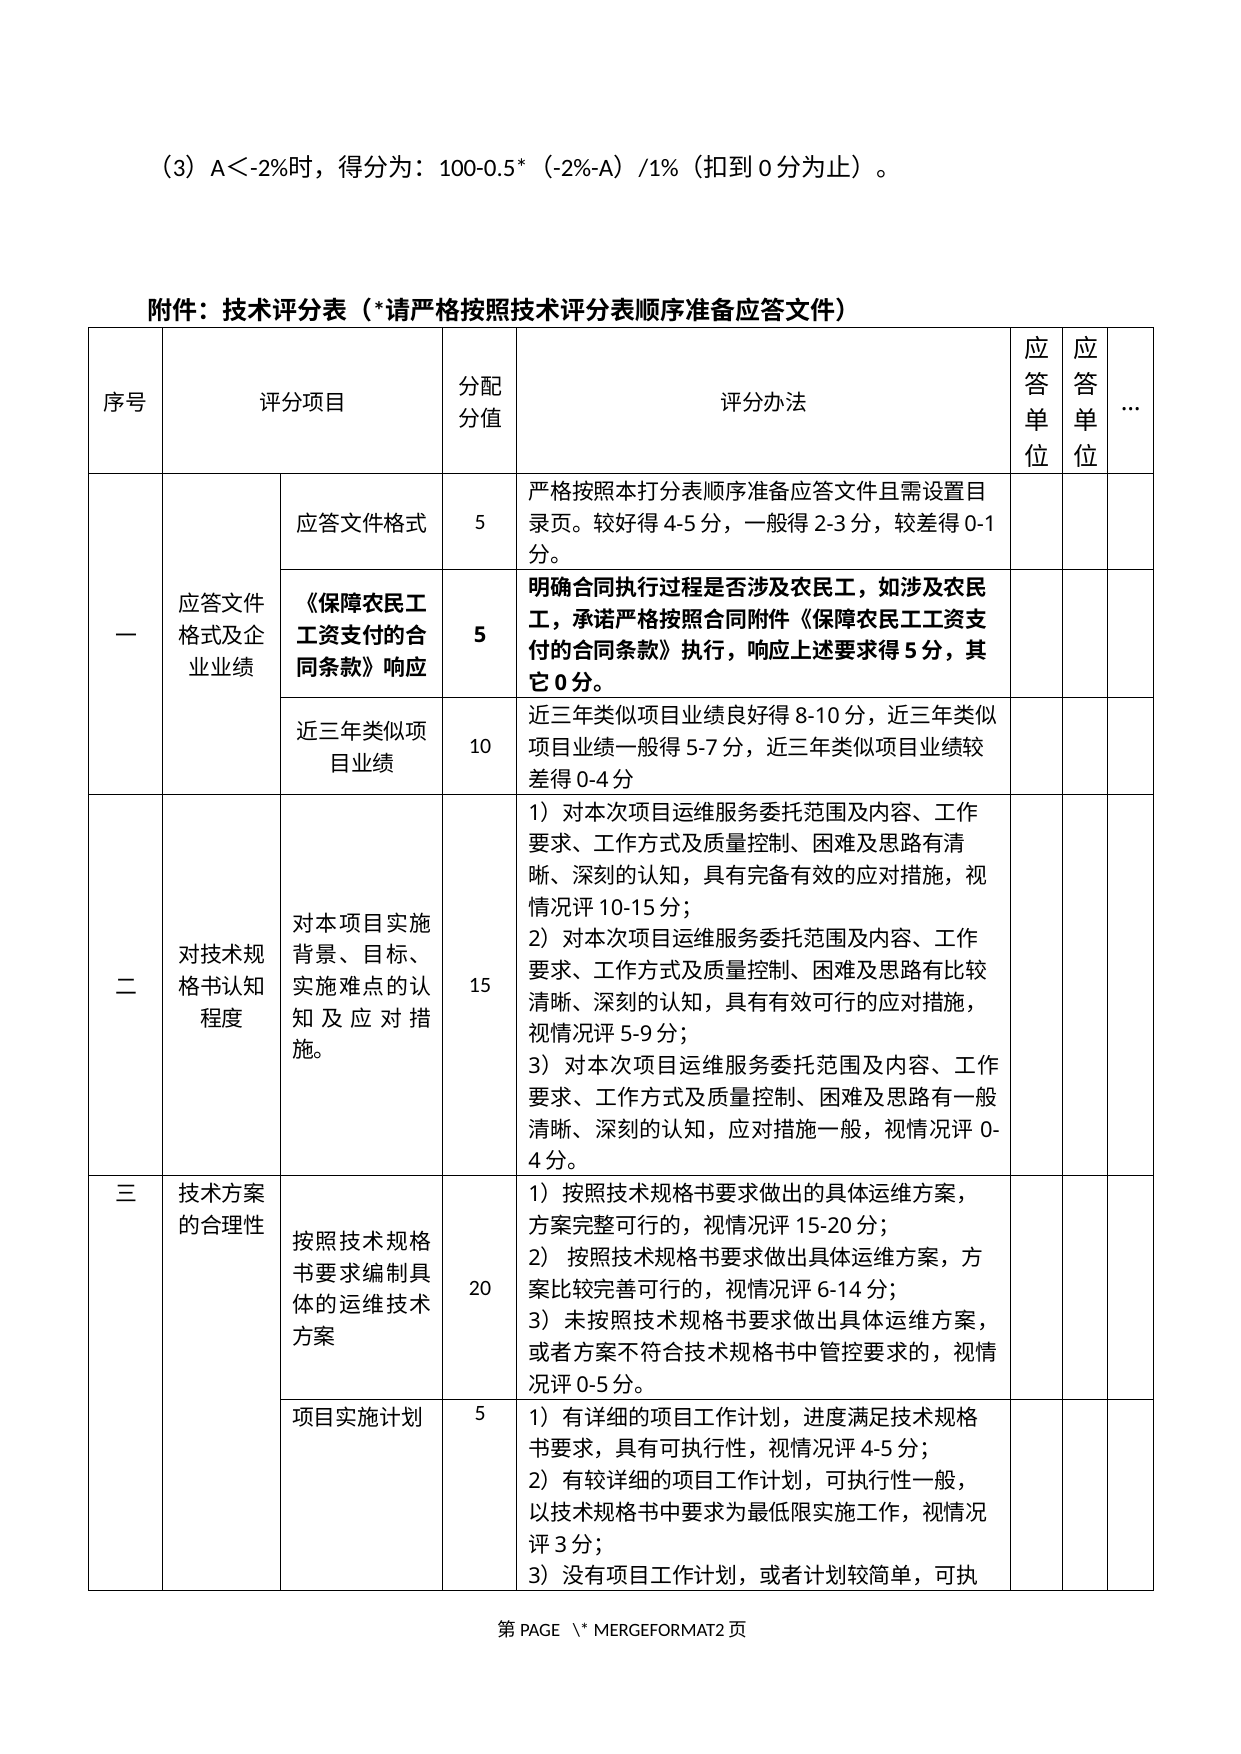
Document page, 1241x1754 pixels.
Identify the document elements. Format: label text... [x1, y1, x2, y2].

table_header 应答单位 [1063, 328, 1107, 473]
table_cell 5 [443, 474, 516, 569]
table_header 分配分值 [443, 328, 516, 473]
table_cell 技术方案的合理性 [163, 1176, 280, 1590]
table_cell [1063, 1176, 1107, 1398]
table_cell 应答文件格式 [281, 474, 442, 569]
table_cell 对本项目实施背景、目标、实施难点的认知及应对措施。 [281, 795, 442, 1175]
table_cell [1011, 698, 1062, 793]
table_cell 明确合同执行过程是否涉及农民工，如涉及农民工，承诺严格按照合同附件《保障农民工工资支付的合同条款》执行，响应上述要求得5分，其它0分。 [517, 570, 1010, 697]
table_cell [1011, 1176, 1062, 1398]
table_cell [1108, 570, 1153, 697]
table_cell 近三年类似项目业绩 [281, 698, 442, 793]
table_cell 《保障农民工工资支付的合同条款》响应 [281, 570, 442, 697]
table_header 序号 [89, 328, 162, 473]
table_cell 15 [443, 795, 516, 1175]
table_cell [1108, 698, 1153, 793]
table_cell 一 [89, 474, 162, 793]
table_header 评分办法 [517, 328, 1010, 473]
table_cell [1108, 1176, 1153, 1398]
table_header 评分项目 [163, 328, 442, 473]
table_header 应答单位 [1011, 328, 1062, 473]
table_cell 近三年类似项目业绩良好得8-10分，近三年类似项目业绩一般得5-7分，近三年类似项目业绩较差得0-4分 [517, 698, 1010, 793]
table_cell 10 [443, 698, 516, 793]
table_cell [1063, 474, 1107, 569]
table_cell [1063, 570, 1107, 697]
table_header … [1108, 328, 1153, 473]
table_cell 1）对本次项目运维服务委托范围及内容、工作要求、工作方式及质量控制、困难及思路有清晰、深刻的认知，具有完备有效的应对措施，视情况评10-15分； 2）对本次项目运维服务委托范围及内容、工作要求、工作方式及质量控制、困难及思路有比较清晰、深刻的认知，具有有效可行的应对措施，视情况评5-9分； 3）对本次项目运维服务委托范围及内容、工作要求、工作方式及质量控制、困难及思路有一般清晰、深刻的认知，应对措施一般，视情况评0-4分。 [517, 795, 1010, 1175]
table_cell [1108, 795, 1153, 1175]
table_cell 对技术规格书认知程度 [163, 795, 280, 1175]
table_cell [1063, 795, 1107, 1175]
table_cell [1108, 474, 1153, 569]
table_cell [1063, 698, 1107, 793]
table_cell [517, 1400, 1010, 1590]
text 附件：技术评分表（*请严格按照技术评分表顺序准备应答文件） [148, 291, 1092, 327]
table_cell 按照技术规格书要求编制具体的运维技术方案 [281, 1176, 442, 1398]
table_cell 5 [443, 1400, 516, 1590]
table_cell 1）按照技术规格书要求做出的具体运维方案，方案完整可行的，视情况评15-20分； 2） 按照技术规格书要求做出具体运维方案，方案比较完善可行的，视情况评6-14分； 3）未按照技术规格书要求做出具体运维方案，或者方案不符合技术规格书中管控要求的，视情况评0-5分。 [517, 1176, 1010, 1398]
table_cell [1011, 570, 1062, 697]
table_cell 20 [443, 1176, 516, 1398]
table_cell 应答文件格式及企业业绩 [163, 474, 280, 793]
table_cell [1011, 1400, 1062, 1590]
text （3）A＜-2%时，得分为：100-0.5*（-2%-A）/1%（扣到0分为止）。 [148, 148, 1092, 184]
table_cell 二 [89, 795, 162, 1175]
table_cell 严格按照本打分表顺序准备应答文件且需设置目录页。较好得4-5分，一般得2-3分，较差得0-1分。 [517, 474, 1010, 569]
table_cell [1063, 1400, 1107, 1590]
table_cell 5 [443, 570, 516, 697]
table_cell [1108, 1400, 1153, 1590]
table_cell 三 [89, 1176, 162, 1590]
table_cell [1011, 795, 1062, 1175]
table_cell [1011, 474, 1062, 569]
table_cell 项目实施计划 [281, 1400, 442, 1590]
